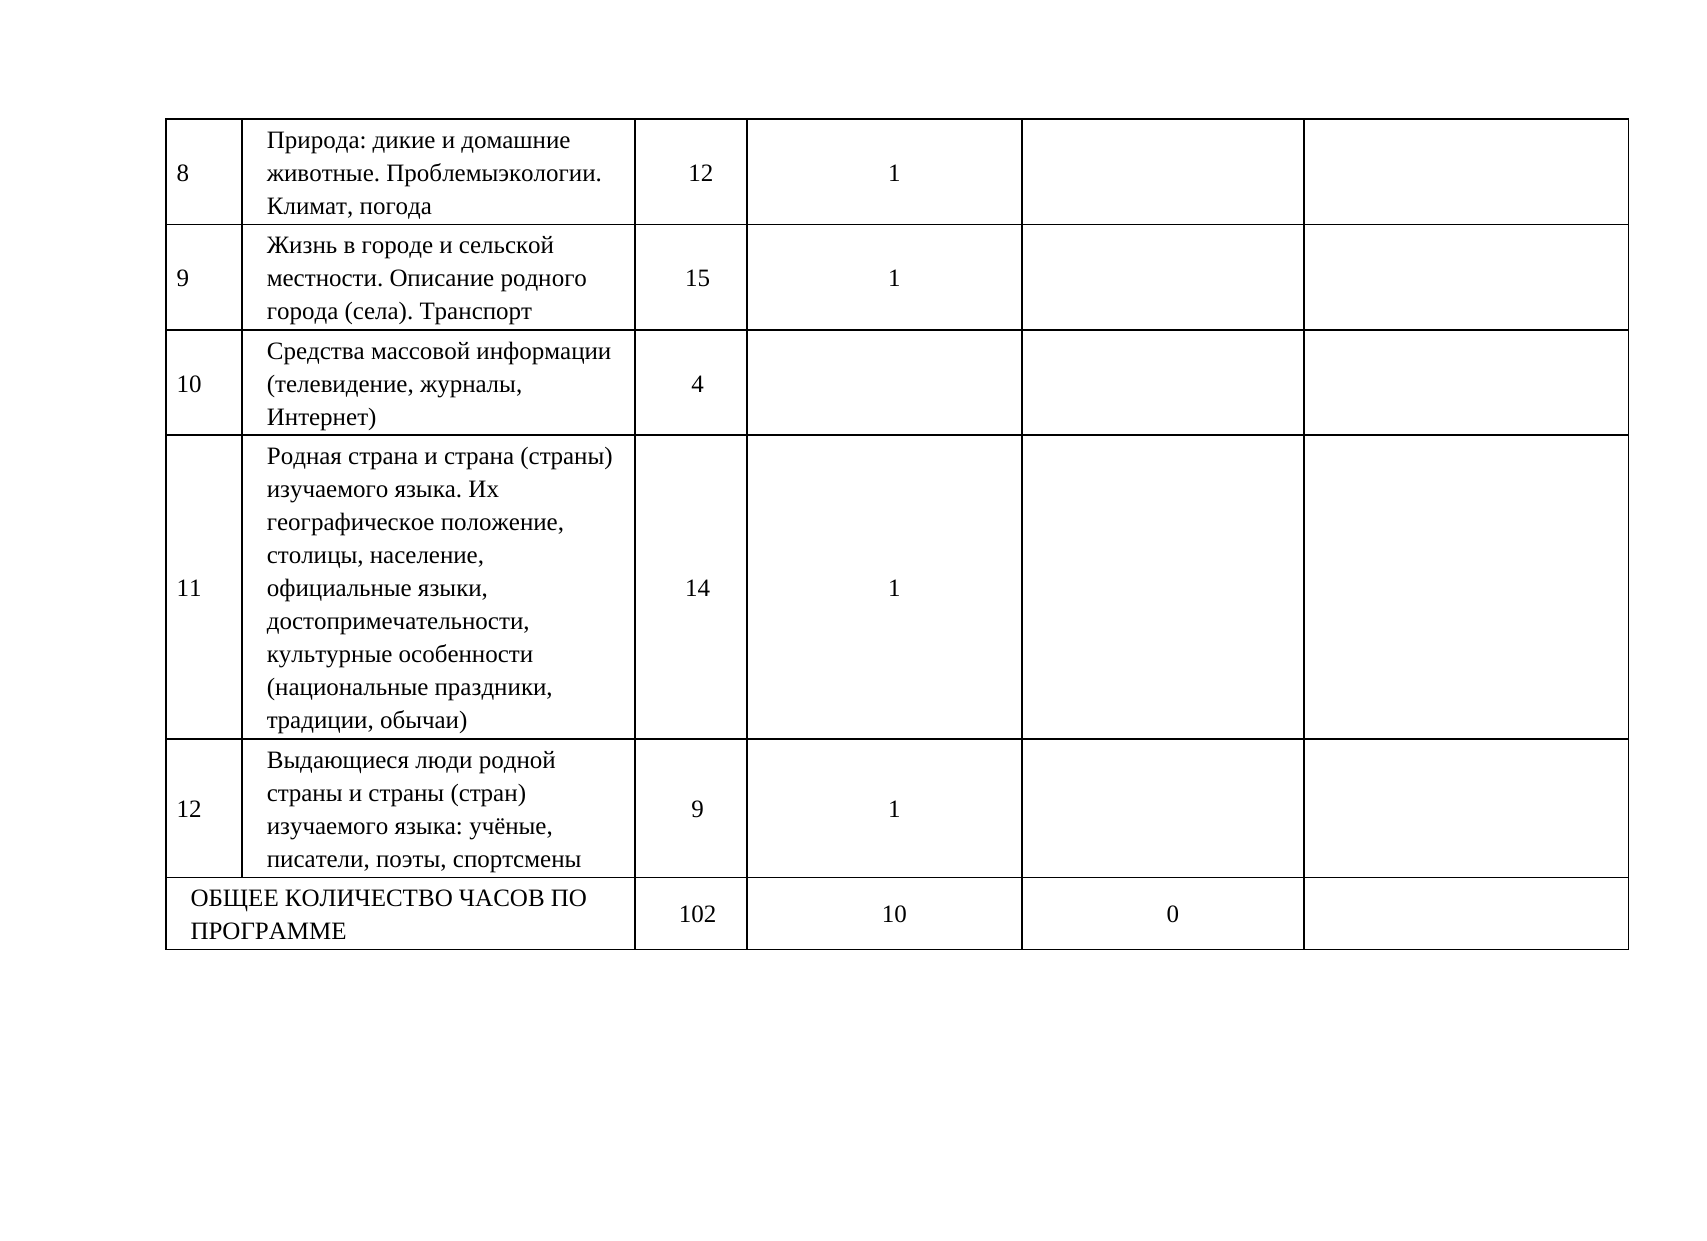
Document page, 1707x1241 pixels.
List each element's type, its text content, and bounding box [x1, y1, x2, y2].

table_cell [1305, 120, 1628, 223]
table_cell [1023, 436, 1303, 738]
table_cell [1023, 120, 1303, 223]
table_cell 1 [748, 225, 1021, 329]
table_cell [1305, 225, 1628, 329]
table_cell [1023, 225, 1303, 329]
table_cell 8 [167, 120, 241, 223]
table_cell [1305, 331, 1628, 434]
table_cell 15 [636, 225, 746, 329]
table_cell [1305, 878, 1628, 949]
table_cell Средства массовой информации (телевидение, журналы, Интернет) [243, 331, 634, 434]
table_cell 11 [167, 436, 241, 738]
table_cell 0 [1023, 878, 1303, 949]
table_cell 9 [636, 740, 746, 876]
table_cell 1 [748, 120, 1021, 223]
table_cell 102 [636, 878, 746, 949]
table_cell 4 [636, 331, 746, 434]
table_cell Выдающиеся люди родной страны и страны (стран) изучаемого языка: учёные, писатели, поэты, спортсмены [243, 740, 634, 876]
table_cell 1 [748, 436, 1021, 738]
table_cell 10 [167, 331, 241, 434]
table_cell Родная страна и страна (страны) изучаемого языка. Их географическое положение, столицы, население, официальные языки, достопримечательности, культурные особенности (национальные праздники, традиции, обычаи) [243, 436, 634, 738]
table_cell 10 [748, 878, 1021, 949]
table_cell [1023, 740, 1303, 876]
table_cell 9 [167, 225, 241, 329]
table_cell 14 [636, 436, 746, 738]
table_cell [1023, 331, 1303, 434]
table_cell Жизнь в городе и сельской местности. Описание родного города (села). Транспорт [243, 225, 634, 329]
table_cell ОБЩЕЕ КОЛИЧЕСТВО ЧАСОВ ПО ПРОГРАММЕ [167, 878, 634, 949]
table_cell [1305, 436, 1628, 738]
table_cell [1305, 740, 1628, 876]
table_cell 1 [748, 740, 1021, 876]
table_cell Природа: дикие и домашние животные. Проблемыэкологии. Климат, погода [243, 120, 634, 223]
table_cell [748, 331, 1021, 434]
table_cell 12 [636, 120, 746, 223]
table_cell 12 [167, 740, 241, 876]
